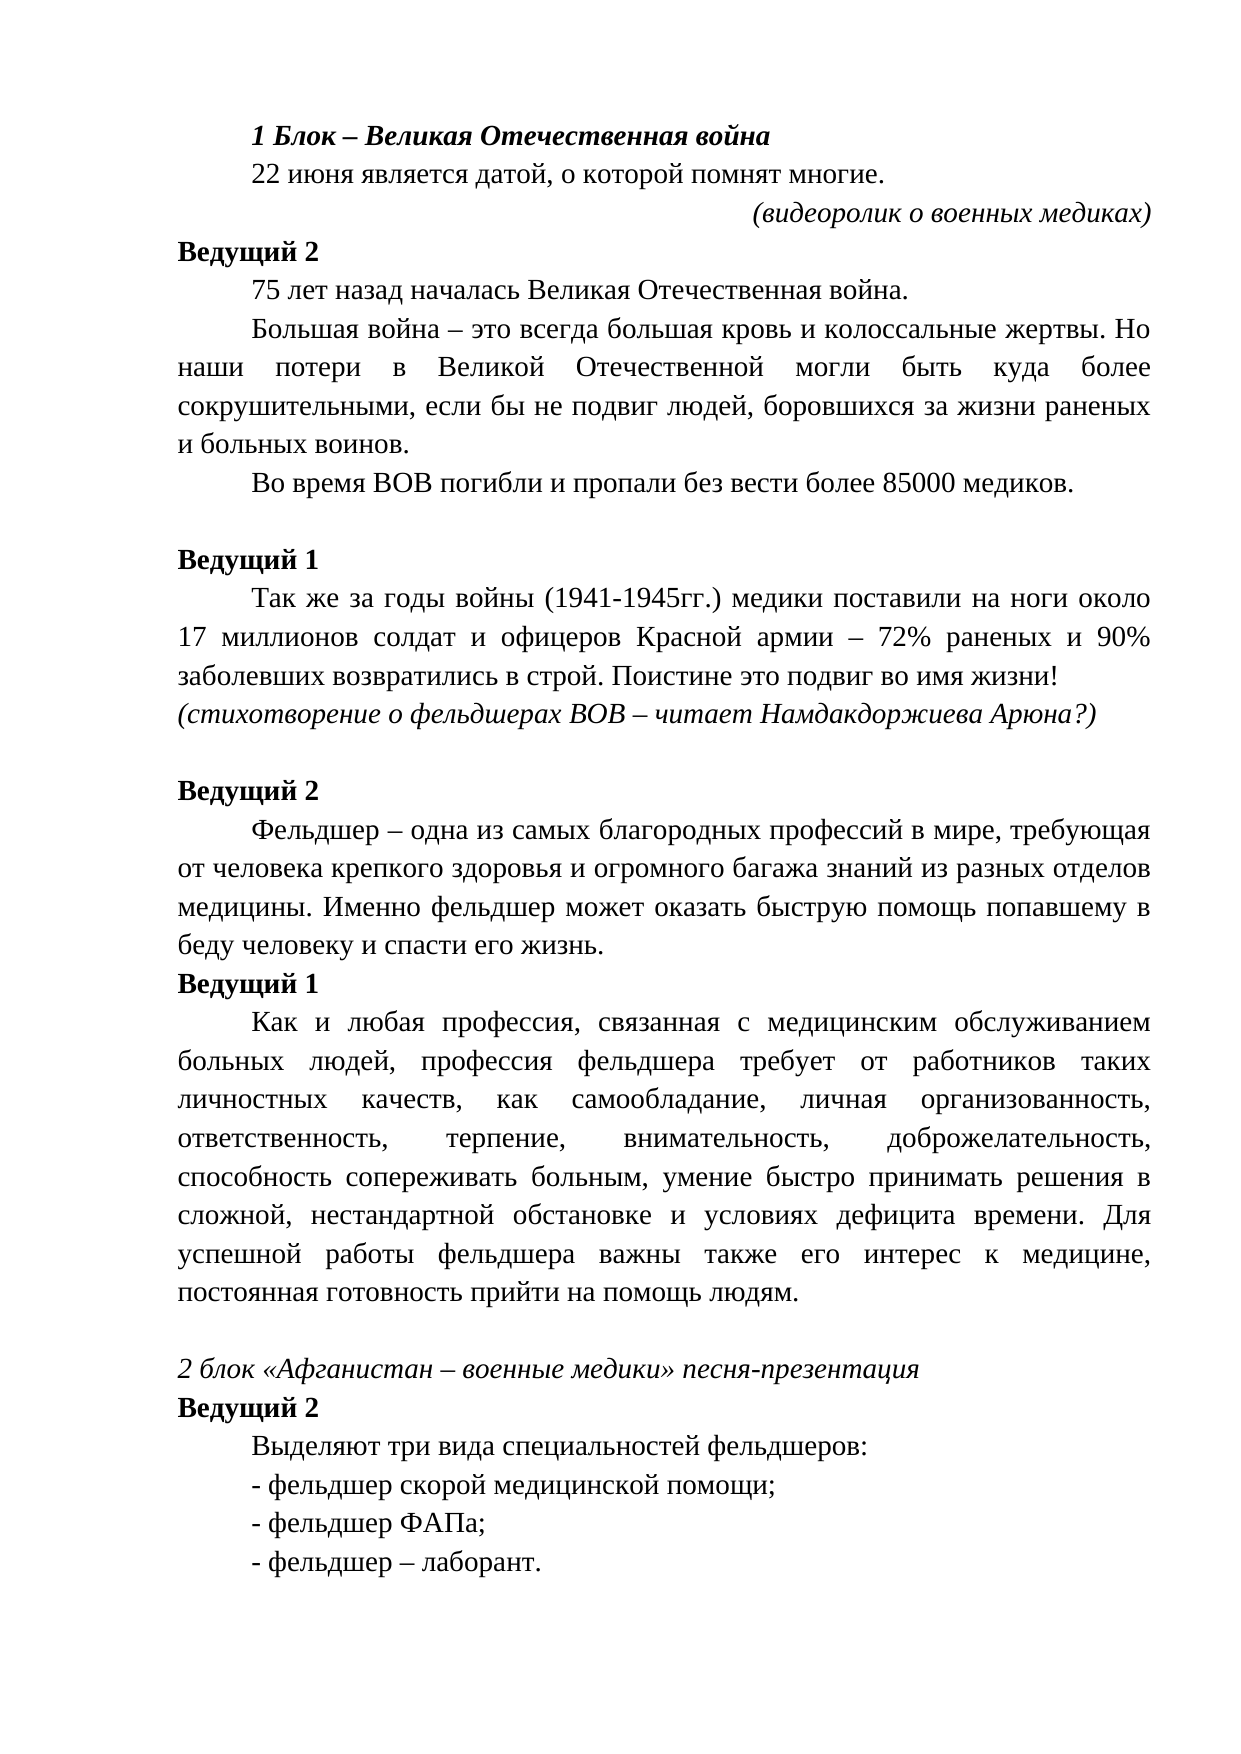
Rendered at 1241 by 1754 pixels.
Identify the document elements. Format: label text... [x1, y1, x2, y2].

text Выделяют три вида специальностей фельдшеров: [177, 1428, 1152, 1462]
text Ведущий 1 [177, 542, 1152, 576]
text 2 блок «Афганистан – военные медики» песня-презентация [177, 1351, 1152, 1385]
text Ведущий 2 [177, 773, 1152, 807]
text (видеоролик о военных медиках) [177, 195, 1152, 229]
text 1 Блок – Великая Отечественная война [177, 118, 1152, 152]
text - фельдшер ФАПа; [177, 1506, 1152, 1539]
text Ведущий 2 [177, 1390, 1152, 1423]
text 22 июня является датой, о которой помнят многие. [177, 157, 1152, 190]
text (стихотворение о фельдшерах ВОВ – читает Намдакдоржиева Арюна?) [177, 696, 1152, 730]
text - фельдшер скорой медицинской помощи; [177, 1467, 1152, 1501]
text Во время ВОВ погибли и пропали без вести более 85000 медиков. [177, 465, 1152, 498]
text Фельдшер – одна из самых благородных профессий в мире, требующая от человека крепкого здоровья и огромного багажа знаний из разных отделов медицины. Именно фельдшер может оказать быструю помощь попавшему в беду человеку и спасти его жизнь. [177, 812, 1152, 961]
text Как и любая профессия, связанная с медицинским обслуживанием больных людей, профессия фельдшера требует от работников таких личностных качеств, как самообладание, личная организованность, ответственность, терпение, внимательность, доброжелательность, способность сопереживать больным, умение быстро принимать решения в сложной, нестандартной обстановке и условиях дефицита времени. Для успешной работы фельдшера важны также его интерес к медицине, постоянная готовность прийти на помощь людям. [177, 1004, 1152, 1308]
text Ведущий 2 [177, 234, 1152, 267]
text Большая война – это всегда большая кровь и колоссальные жертвы. Но наши потери в Великой Отечественной могли быть куда более сокрушительными, если бы не подвиг людей, боровшихся за жизни раненых и больных воинов. [177, 311, 1152, 460]
text 75 лет назад началась Великая Отечественная война. [177, 272, 1152, 306]
text Так же за годы войны (1941-1945гг.) медики поставили на ноги около 17 миллионов солдат и офицеров Красной армии – 72% раненых и 90% заболевших возвратились в строй. Поистине это подвиг во имя жизни! [177, 581, 1152, 691]
text Ведущий 1 [177, 966, 1152, 999]
text - фельдшер – лаборант. [177, 1544, 1152, 1578]
